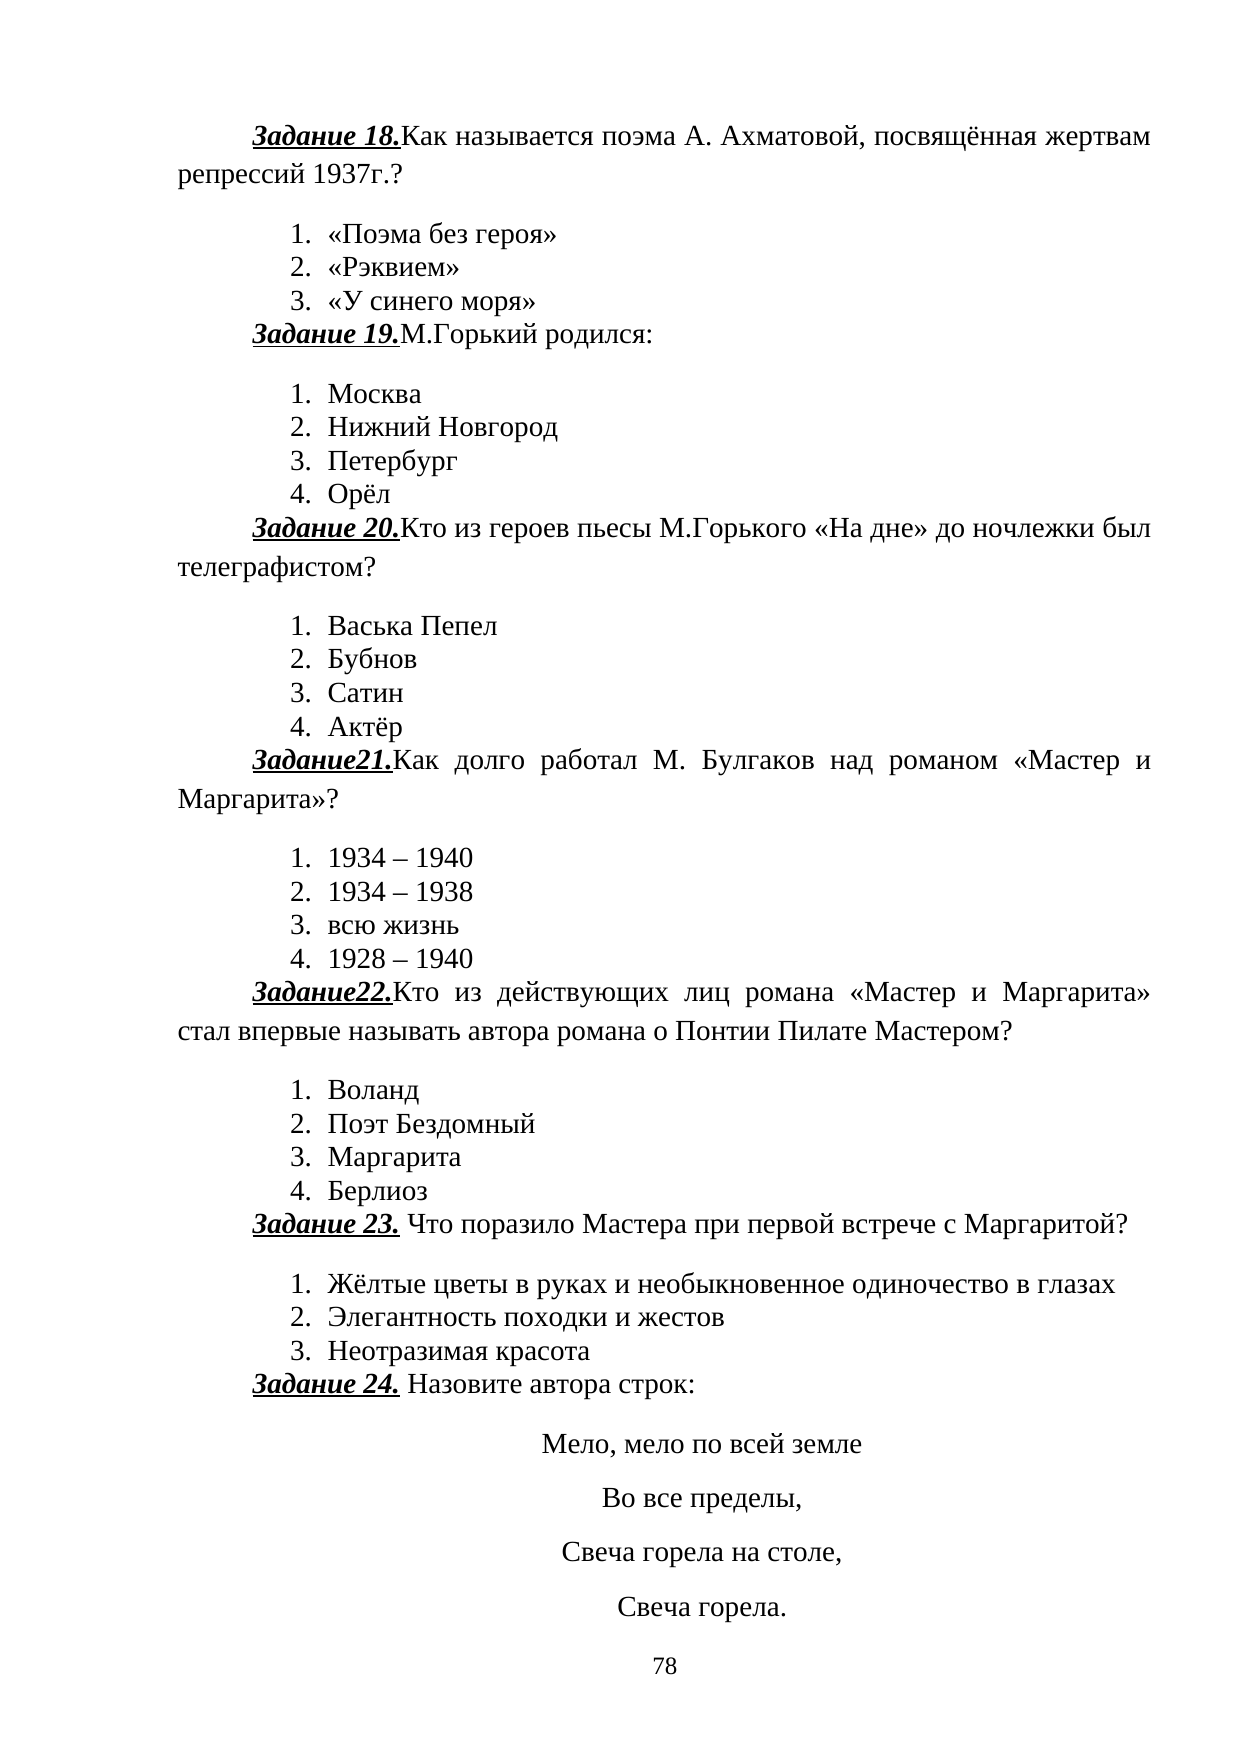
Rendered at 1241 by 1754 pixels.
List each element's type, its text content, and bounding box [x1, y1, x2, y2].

list «Поэма без героя» [290, 216, 1152, 249]
list Элегантность походки и жестов [290, 1299, 1152, 1333]
list Неотразимая красота [290, 1333, 1152, 1366]
list Сатин [290, 675, 1152, 709]
list 1934 – 1938 [290, 874, 1152, 907]
list Берлиоз [290, 1173, 1152, 1206]
list Актёр [290, 709, 1152, 742]
list «У синего моря» [290, 283, 1152, 317]
text Задание21.Как долго работал М. Булгаков над романом «Мастер и Маргарита»? [177, 742, 1152, 814]
list Жёлтые цветы в руках и необыкновенное одиночество в глазах [290, 1266, 1152, 1299]
text Во все пределы, [177, 1480, 1152, 1514]
list Москва [290, 376, 1152, 409]
list Поэт Бездомный [290, 1106, 1152, 1139]
list всю жизнь [290, 907, 1152, 941]
text Задание 23. Что поразило Мастера при первой встрече с Маргаритой? [177, 1206, 1152, 1240]
text Задание 24. Назовите автора строк: [177, 1366, 1152, 1400]
text Мело, мело по всей земле [177, 1426, 1152, 1459]
text Задание22.Кто из действующих лиц романа «Мастер и Маргарита» стал впервые называть автора романа о Понтии Пилате Мастером? [177, 974, 1152, 1046]
list 1928 – 1940 [290, 941, 1152, 974]
list Васька Пепел [290, 608, 1152, 642]
list Орёл [290, 477, 1152, 510]
list Петербург [290, 443, 1152, 477]
text Задание 20.Кто из героев пьесы М.Горького «На дне» до ночлежки был телеграфистом? [177, 510, 1152, 582]
list «Рэквием» [290, 249, 1152, 283]
list Маргарита [290, 1139, 1152, 1173]
text Задание 19.М.Горький родился: [177, 317, 1152, 350]
text Свеча горела. [177, 1589, 1152, 1622]
list 1934 – 1940 [290, 840, 1152, 874]
text Задание 18.Как называется поэма А. Ахматовой, посвящённая жертвам репрессий 1937г.? [177, 118, 1152, 190]
text Свеча горела на столе, [177, 1534, 1152, 1568]
list Бубнов [290, 642, 1152, 675]
list Воланд [290, 1072, 1152, 1106]
list Нижний Новгород [290, 409, 1152, 443]
